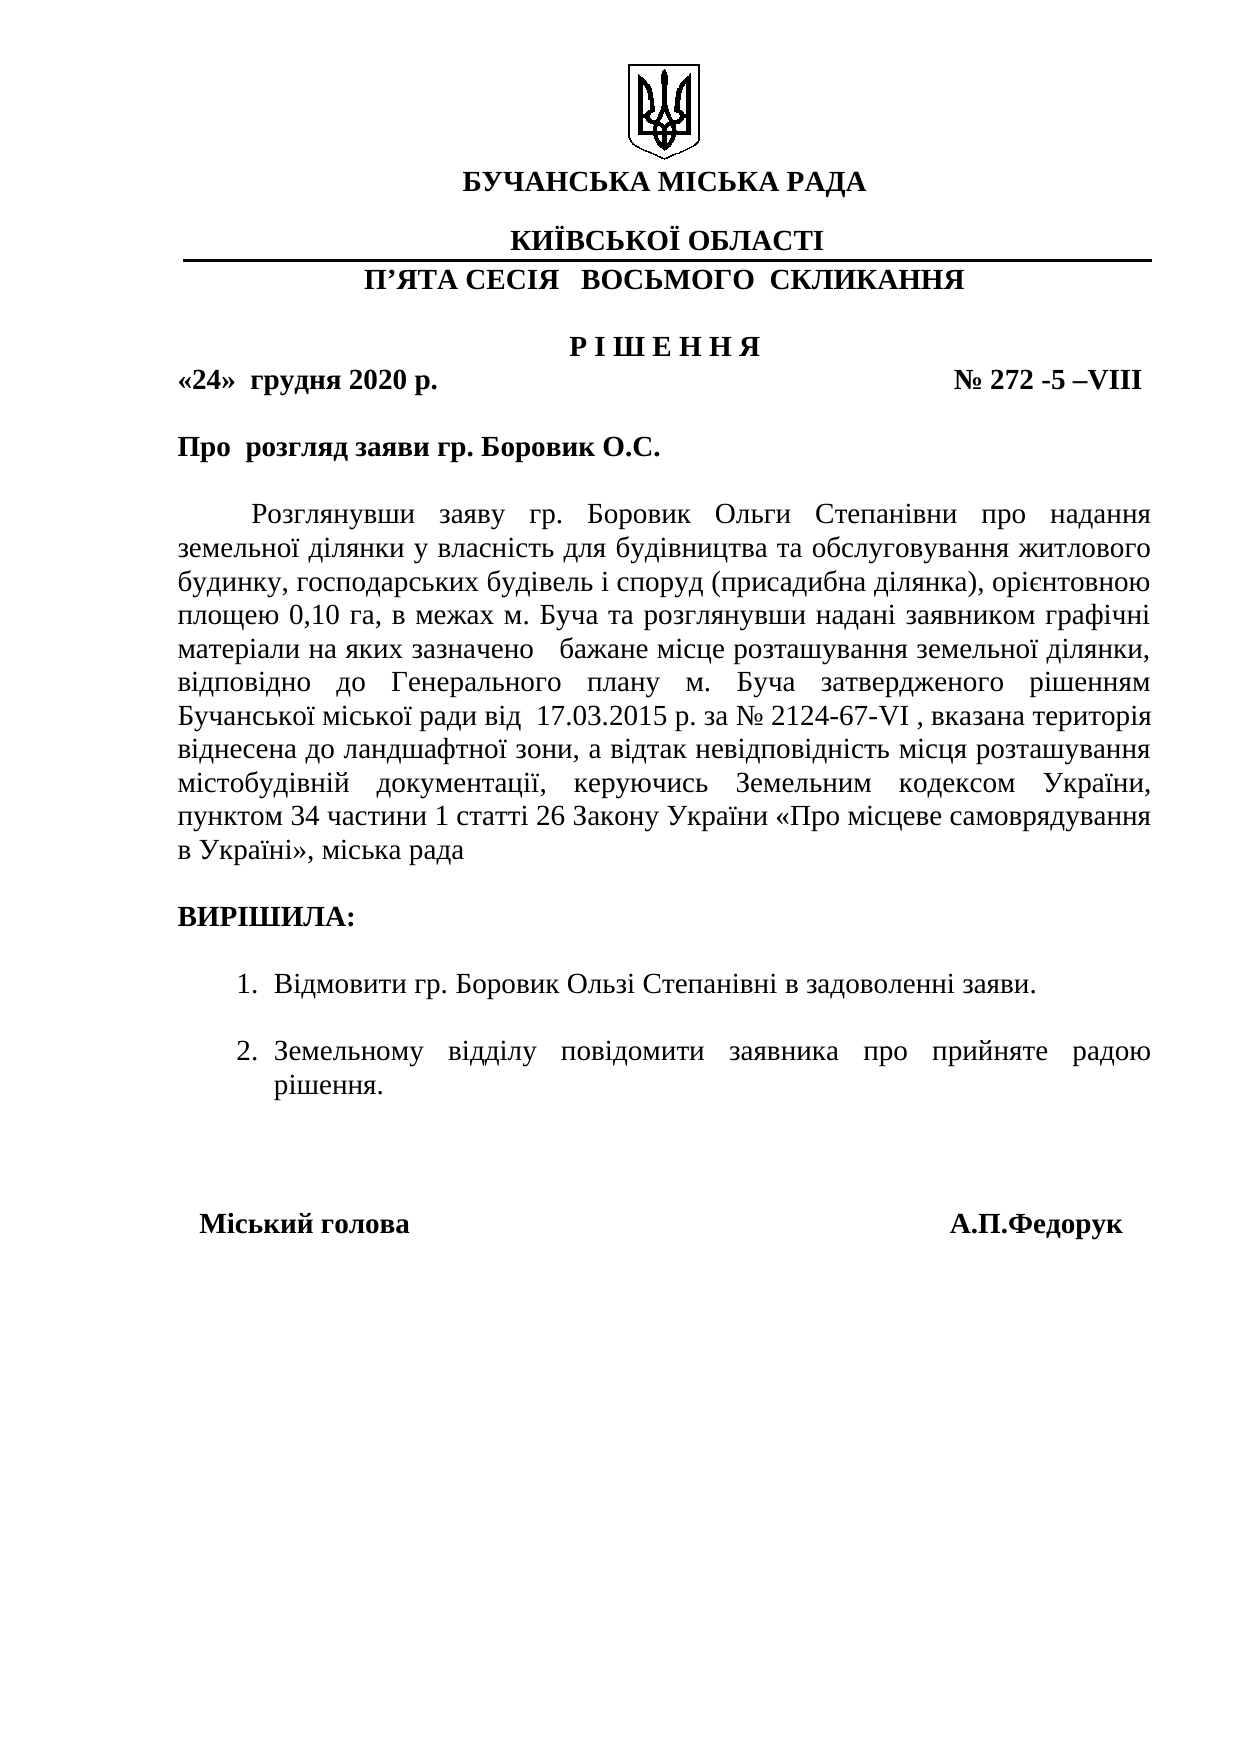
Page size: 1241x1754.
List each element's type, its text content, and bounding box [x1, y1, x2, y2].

text ВИРІШИЛА: [177, 899, 1152, 933]
text Розглянувши заяву гр. Боровик Ольги Степанівни про надання земельної ділянки у власність для будівництва та обслуговування житлового будинку, господарських будівель і споруд (присадибна ділянка), орієнтовною площею 0,10 га, в межах м. Буча та розглянувши надані заявником графічні матеріали на яких зазначено бажане місце розташування земельної ділянки, відповідно до Генерального плану м. Буча затвердженого рішенням Бучанської міської ради від 17.03.2015 р. за № 2124-67-VІ , вказана територія віднесена до ландшафтної зони, а відтак невідповідність місця розташування містобудівній документації, керуючись Земельним кодексом України, пунктом 34 частини 1 статті 26 Закону України «Про місцеве самоврядування в Україні», міська рада [177, 497, 1152, 866]
text КИЇВСЬКОЇ ОБЛАСТІ [183, 223, 1152, 259]
text Про розгляд заяви гр. Боровик О.С. [177, 429, 1152, 463]
text П’ЯТА СЕСІЯ ВОСЬМОГО СКЛИКАННЯ [177, 262, 1152, 295]
text Міський голова А.П.Федорук [177, 1206, 1152, 1240]
text БУЧАНСЬКА МІСЬКА РАДА [177, 164, 1152, 197]
list Земельному відділу повідомити заявника про прийняте радою рішення. [236, 1033, 1152, 1100]
list Відмовити гр. Боровик Ользі Степанівні в задоволенні заяви. [236, 966, 1152, 1000]
text Р І Ш Е Н Н Я [177, 329, 1152, 362]
text «24» грудня 2020 р. № 272 -5 –VІІІ [177, 362, 1152, 396]
